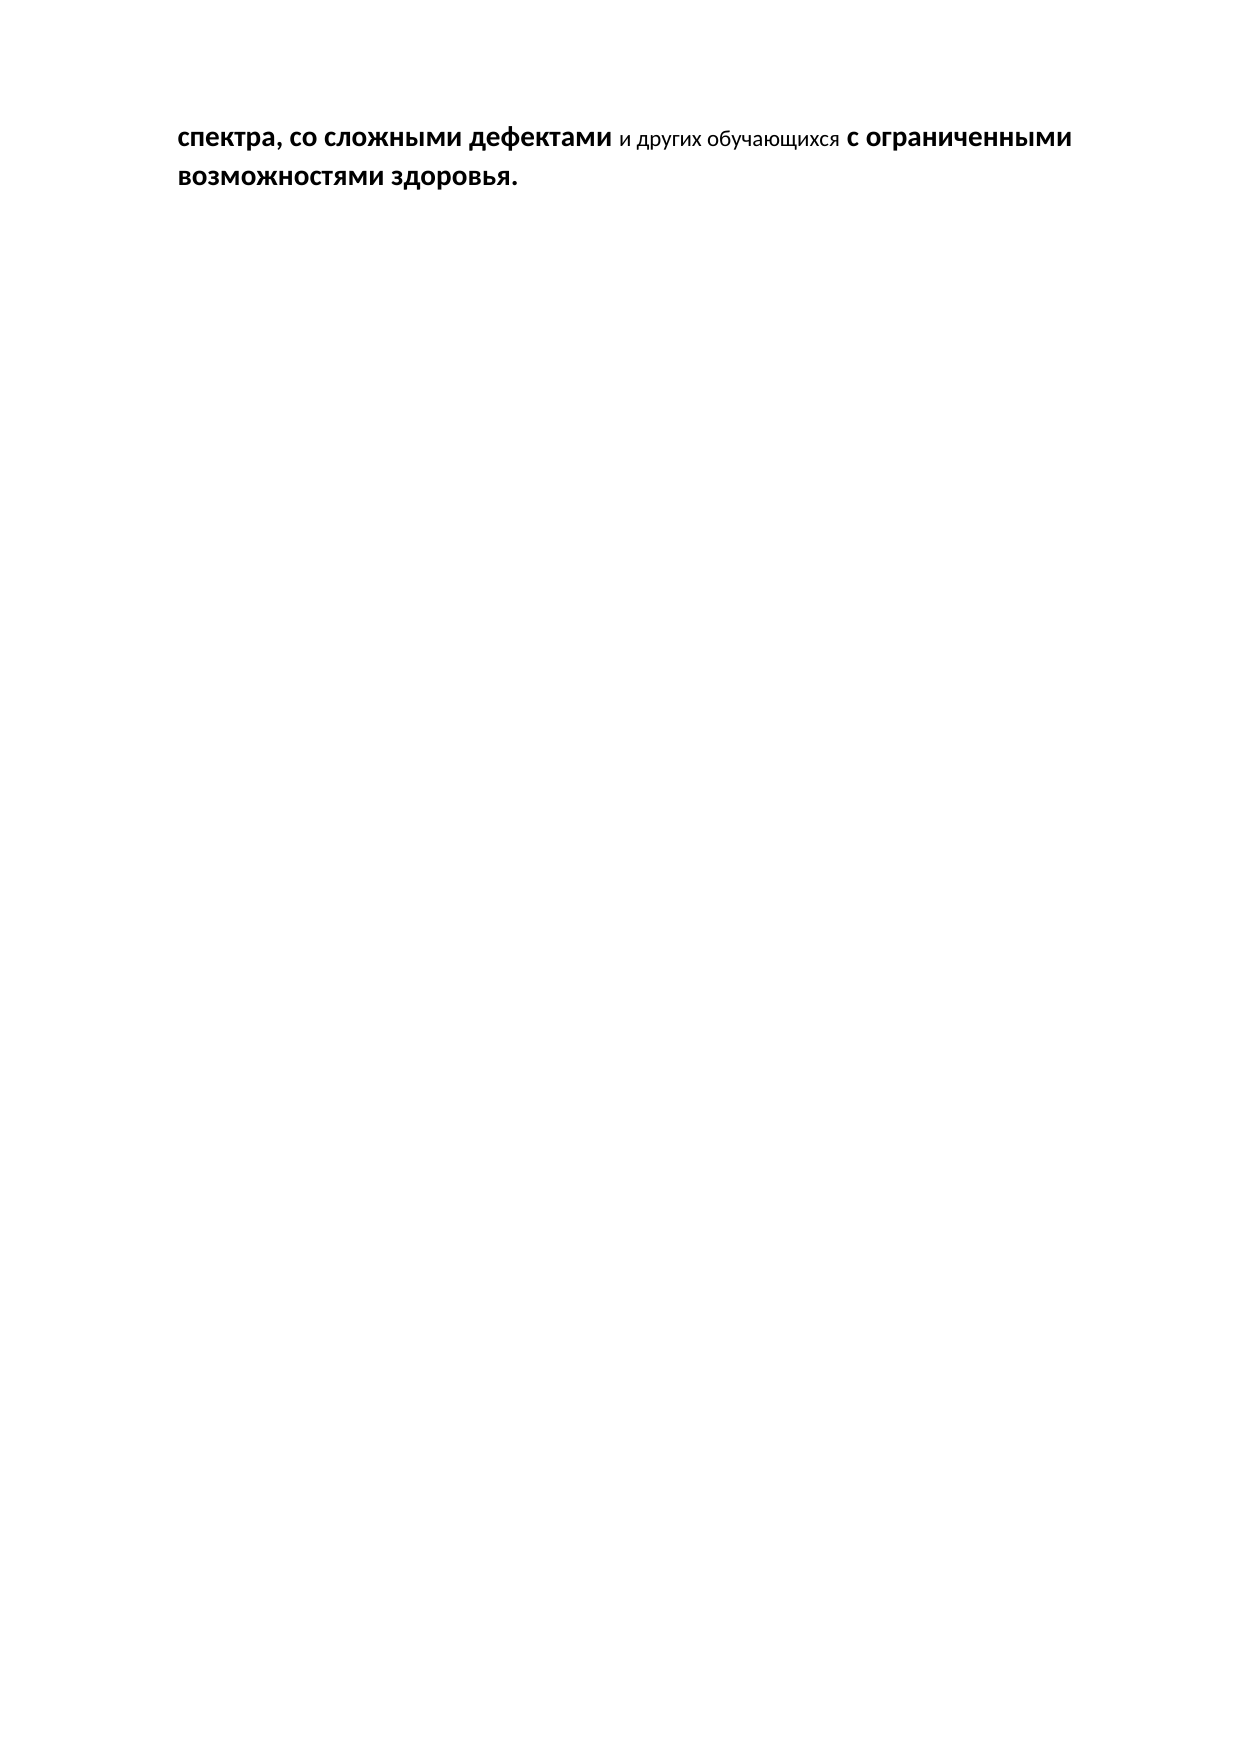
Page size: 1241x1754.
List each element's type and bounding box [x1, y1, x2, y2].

text [177, 118, 1152, 192]
